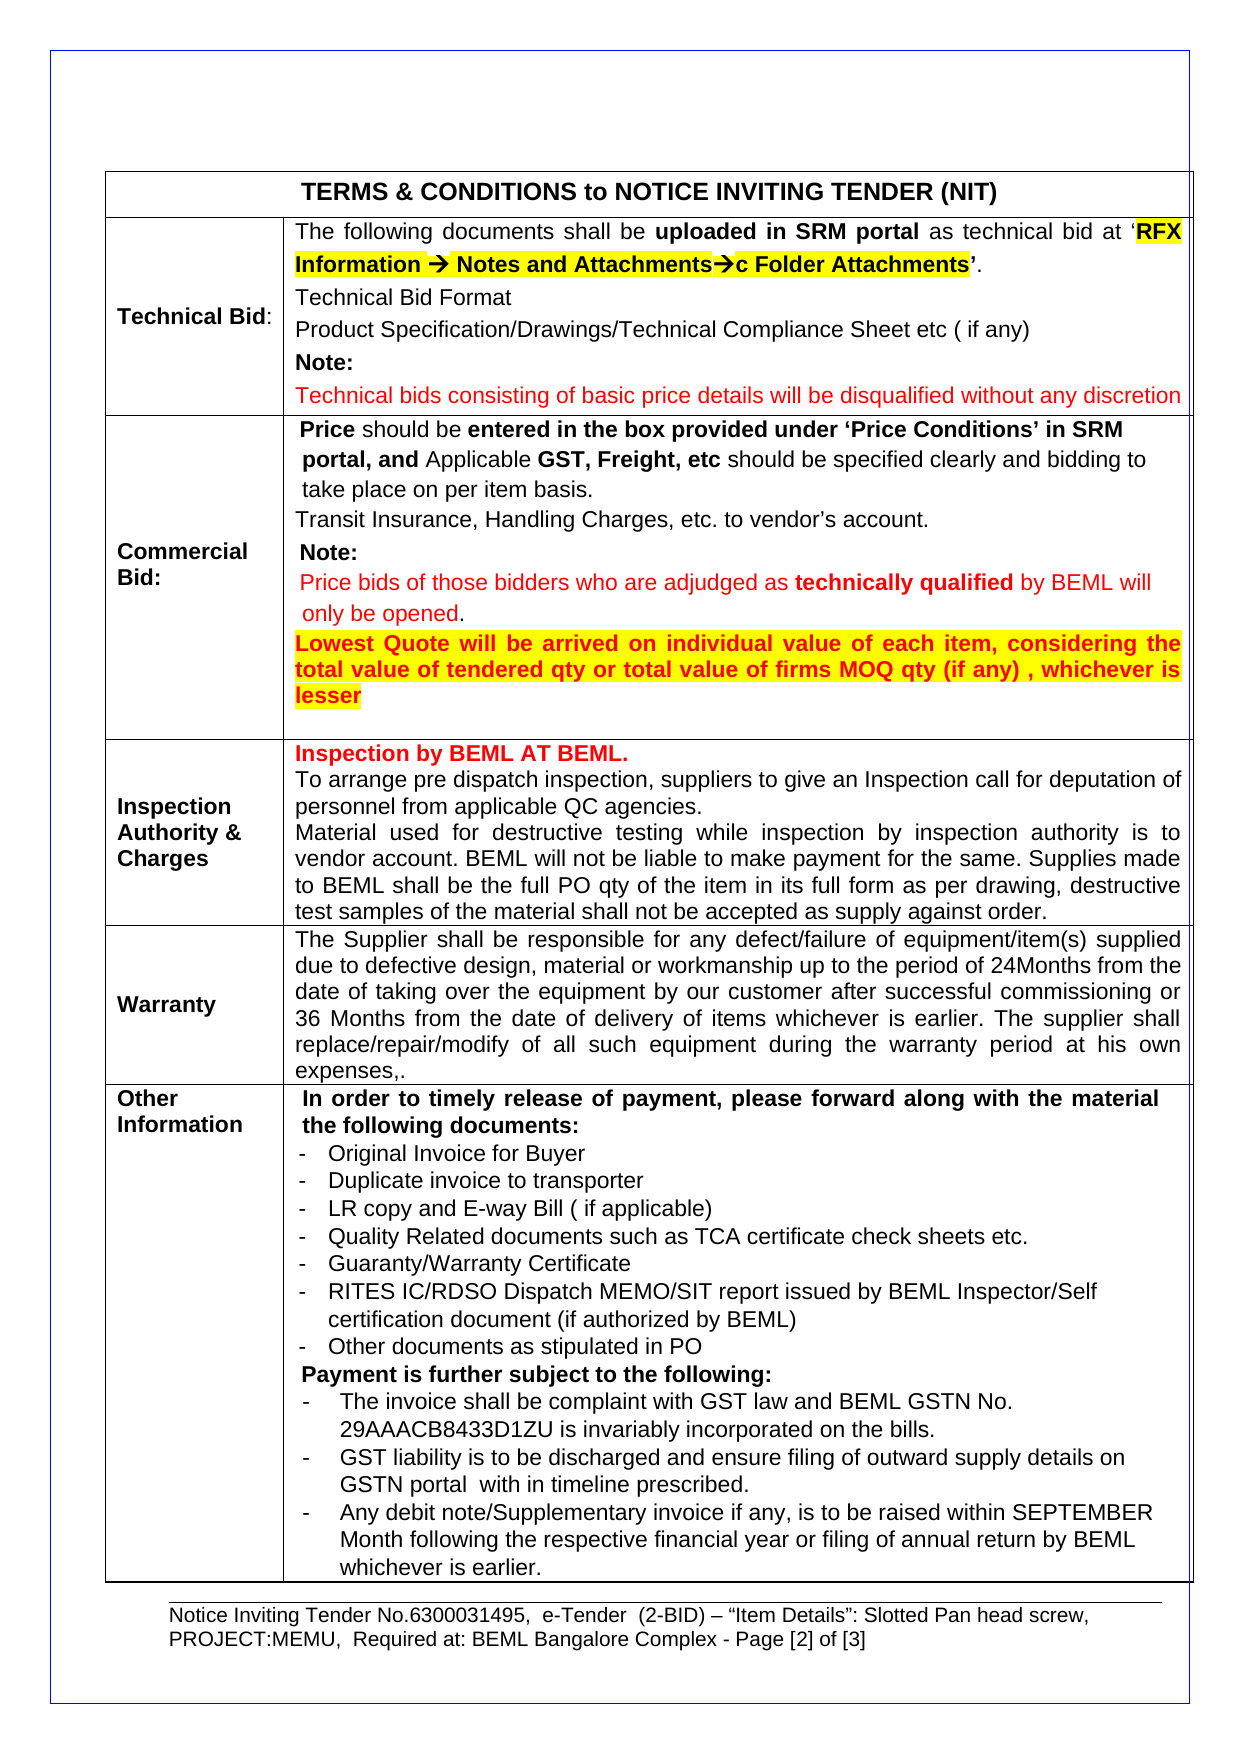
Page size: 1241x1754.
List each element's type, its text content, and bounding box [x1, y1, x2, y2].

table_cell Commercial Bid: [106, 416, 283, 739]
table_header TERMS & CONDITIONS to NOTICE INVITING TENDER (NIT) [106, 172, 1189, 217]
table_cell The Supplier shall be responsible for any defect/failure of equipment/item(s) supplied due to defective design, material or workmanship up to the period of 24Months from the date of taking over the equipment by our customer after successful commissioning or 36 Months from the date of delivery of items whichever is earlier. The supplier shall replace/repair/modify of all such equipment during the warranty period at his own expenses,. [284, 926, 1189, 1084]
table_cell Other Information [106, 1085, 283, 1581]
table_cell Warranty [106, 926, 283, 1084]
table_cell Inspection Authority & Charges [106, 740, 283, 924]
table_cell The following documents shall be uploaded in SRM portal as technical bid at ‘RFX Information Notes and Attachmentsc Folder Attachments’. Technical Bid Format Product Specification/Drawings/Technical Compliance Sheet etc ( if any) Note: Technical bids consisting of basic price details will be disqualified without any discretion [284, 218, 1189, 414]
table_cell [284, 1085, 1189, 1581]
table_cell Price should be entered in the box provided under ‘Price Conditions’ in SRM portal, and Applicable GST, Freight, etc should be specified clearly and bidding to take place on per item basis. Transit Insurance, Handling Charges, etc. to vendor’s account. Note: Price bids of those bidders who are adjudged as technically qualified by BEML will only be opened. Lowest Quote will be arrived on individual value of each item, considering the total value of tendered qty or total value of firms MOQ qty (if any) , whichever is lesser [284, 416, 1189, 739]
table_cell Inspection by BEML AT BEML. To arrange pre dispatch inspection, suppliers to give an Inspection call for deputation of personnel from applicable QC agencies. Material used for destructive testing while inspection by inspection authority is to vendor account. BEML will not be liable to make payment for the same. Supplies made to BEML shall be the full PO qty of the item in its full form as per drawing, destructive test samples of the material shall not be accepted as supply against order. [284, 740, 1189, 924]
table_cell Technical Bid: [106, 218, 283, 414]
